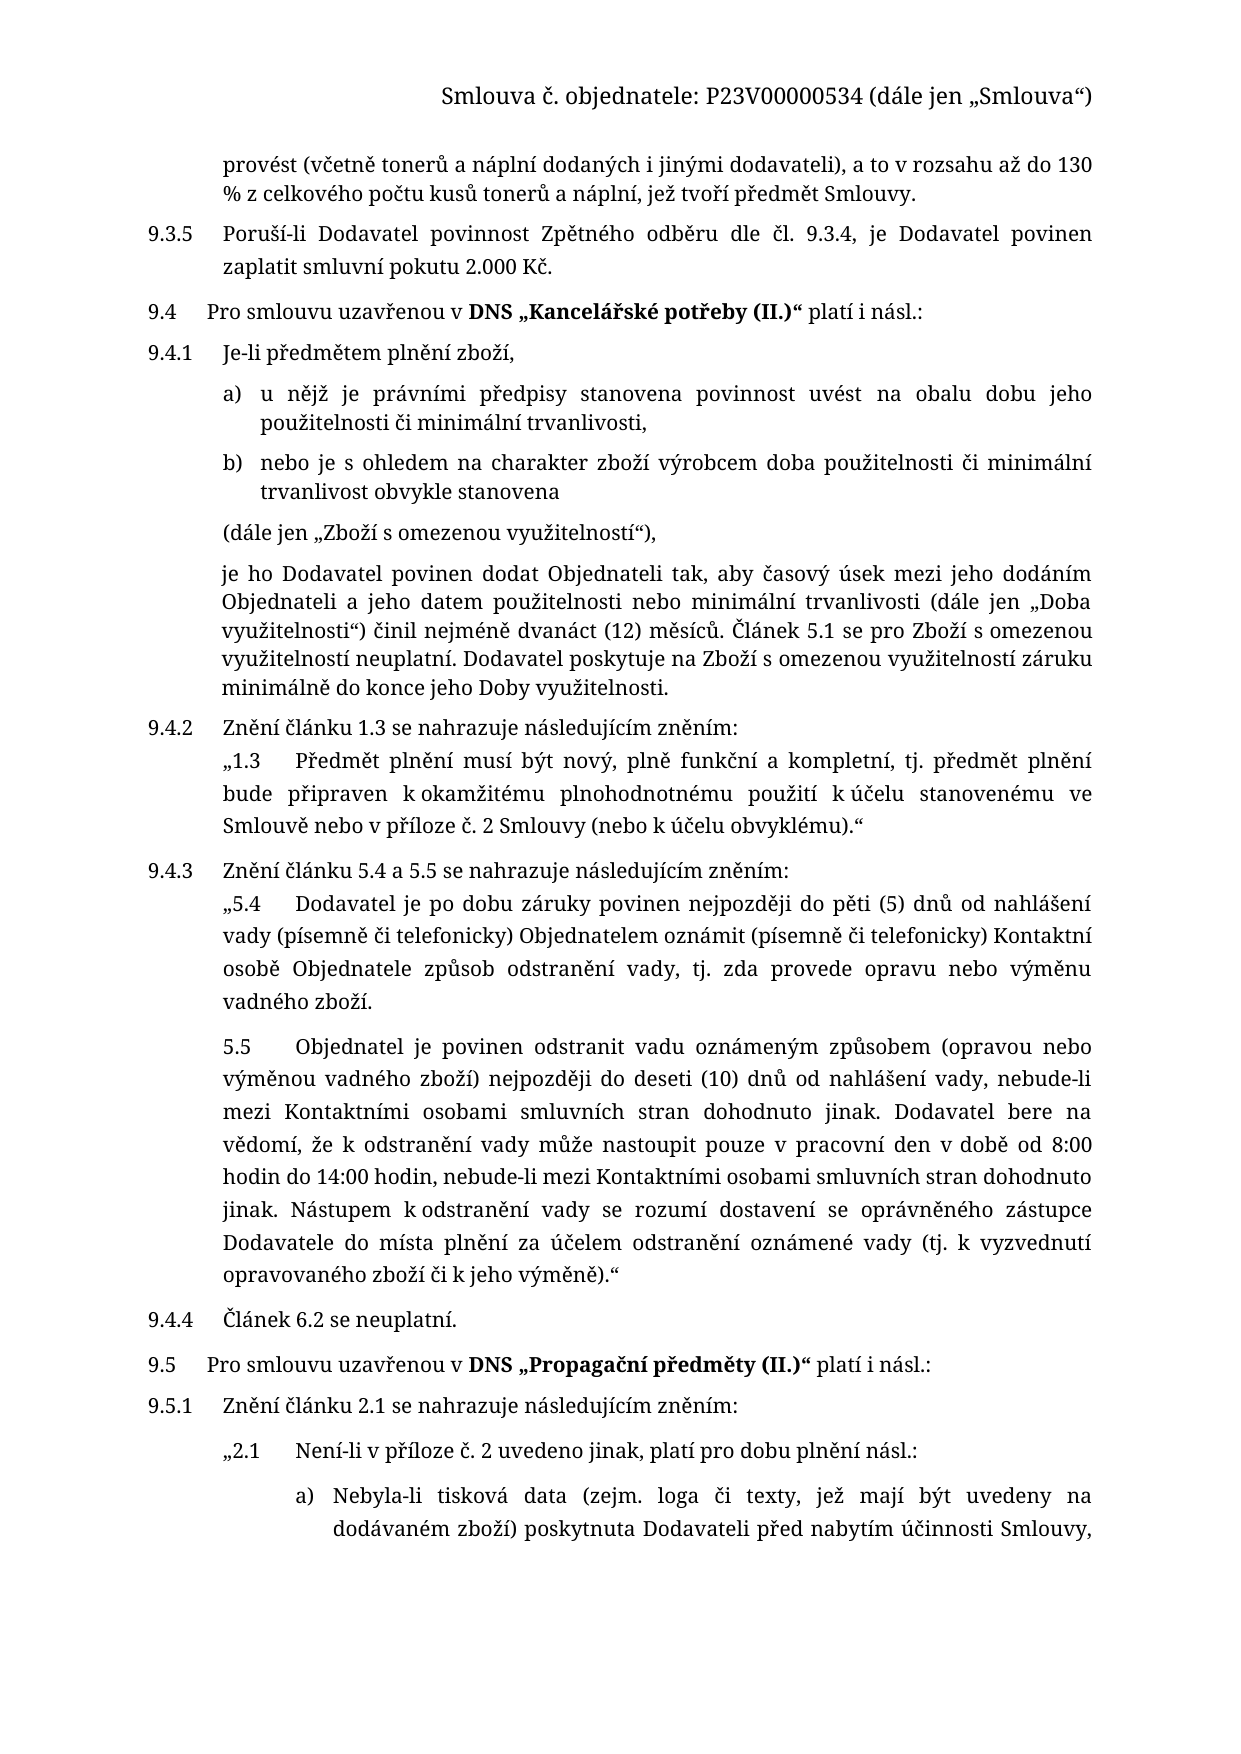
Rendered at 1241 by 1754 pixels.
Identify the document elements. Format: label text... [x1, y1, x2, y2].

list „2.1 Není-li v příloze č. 2 uvedeno jinak, platí pro dobu plnění násl.: [223, 1436, 1093, 1465]
list Článek 6.2 se neuplatní. [148, 1305, 1093, 1334]
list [148, 150, 1093, 207]
list Znění článku 1.3 se nahrazuje následujícím zněním: [148, 713, 1093, 742]
list Pro smlouvu uzavřenou v DNS „Propagační předměty (II.)“ platí i násl.: [148, 1350, 1093, 1379]
list „1.3 Předmět plnění musí být nový, plně funkční a kompletní, tj. předmět plnění bude připraven k okamžitému plnohodnotnému použití k účelu stanovenému ve Smlouvě nebo v příloze č. 2 Smlouvy (nebo k účelu obvyklému).“ [223, 746, 1093, 840]
text je ho Dodavatel povinen dodat Objednateli tak, aby časový úsek mezi jeho dodáním Objednateli a jeho datem použitelnosti nebo minimální trvanlivosti (dále jen „Doba využitelnosti“) činil nejméně dvanáct (12) měsíců. Článek 5.1 se pro Zboží s omezenou využitelností neuplatní. Dodavatel poskytuje na Zboží s omezenou využitelností záruku minimálně do konce jeho Doby využitelnosti. [221, 559, 1093, 701]
list „5.4 Dodavatel je po dobu záruky povinen nejpozději do pěti (5) dnů od nahlášení vady (písemně či telefonicky) Objednatelem oznámit (písemně či telefonicky) Kontaktní osobě Objednatele způsob odstranění vady, tj. zda provede opravu nebo výměnu vadného zboží. [223, 889, 1093, 1015]
list Znění článku 2.1 se nahrazuje následujícím zněním: [148, 1391, 1093, 1420]
list Pro smlouvu uzavřenou v DNS „Kancelářské potřeby (II.)“ platí i násl.: [148, 297, 1093, 326]
list Poruší-li Dodavatel povinnost Zpětného odběru dle čl. 9.3.4, je Dodavatel povinen zaplatit smluvní pokutu 2.000 Kč. [148, 219, 1093, 281]
list Je-li předmětem plnění zboží, [148, 338, 1093, 367]
list nebo je s ohledem na charakter zboží výrobcem doba použitelnosti či minimální trvanlivost obvykle stanovena [223, 448, 1093, 505]
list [295, 1482, 1093, 1543]
list 5.5 Objednatel je povinen odstranit vadu oznámeným způsobem (opravou nebo výměnou vadného zboží) nejpozději do deseti (10) dnů od nahlášení vady, nebude-li mezi Kontaktními osobami smluvních stran dohodnuto jinak. Dodavatel bere na vědomí, že k odstranění vady může nastoupit pouze v pracovní den v době od 8:00 hodin do 14:00 hodin, nebude-li mezi Kontaktními osobami smluvních stran dohodnuto jinak. Nástupem k odstranění vady se rozumí dostavení se oprávněného zástupce Dodavatele do místa plnění za účelem odstranění oznámené vady (tj. k vyzvednutí opravovaného zboží či k jeho výměně).“ [223, 1032, 1093, 1289]
list Znění článku 5.4 a 5.5 se nahrazuje následujícím zněním: [148, 856, 1093, 885]
list u nějž je právními předpisy stanovena povinnost uvést na obalu dobu jeho použitelnosti či minimální trvanlivosti, [223, 379, 1093, 436]
text (dále jen „Zboží s omezenou využitelností“), [223, 518, 1093, 546]
